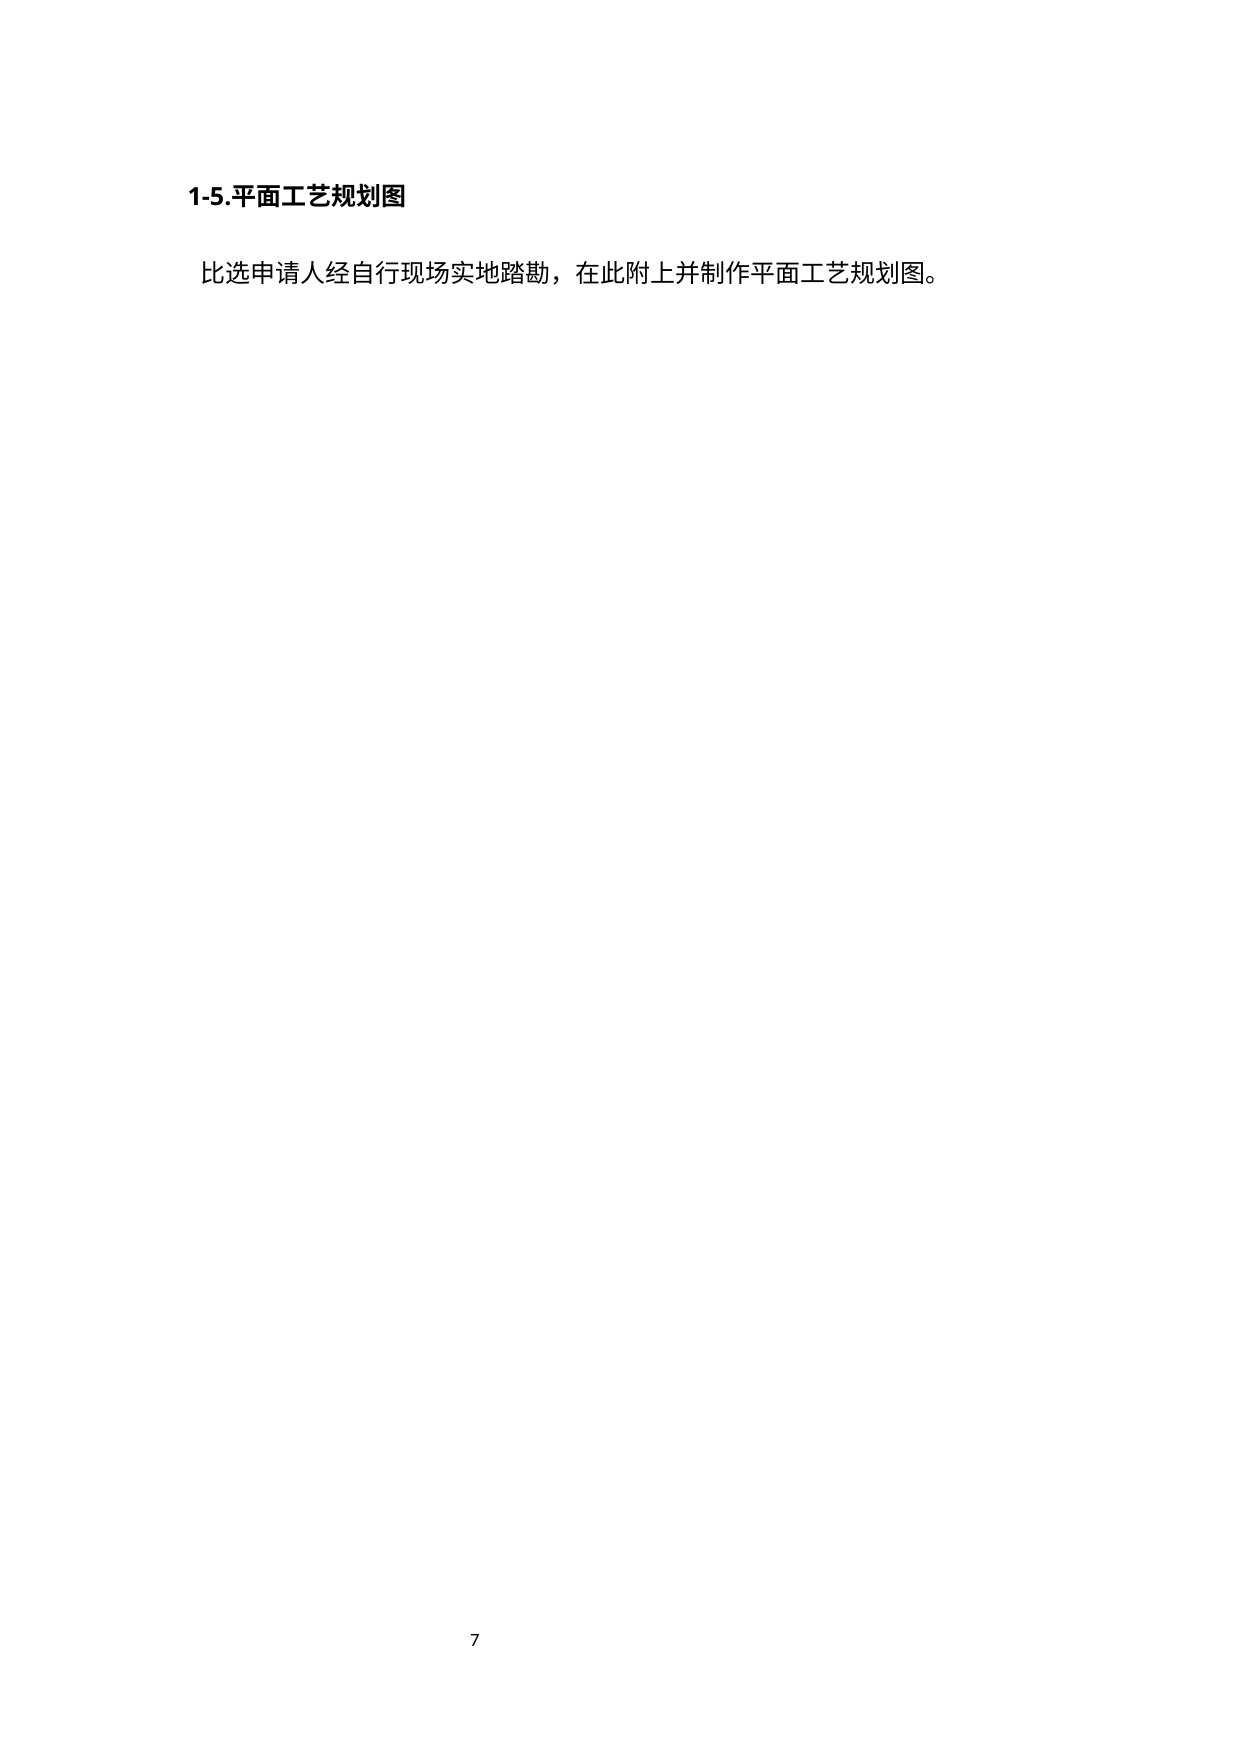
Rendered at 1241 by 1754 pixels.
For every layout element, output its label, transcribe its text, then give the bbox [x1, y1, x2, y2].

text 比选申请人经自行现场实地踏勘，在此附上并制作平面工艺规划图。 [187, 239, 1053, 304]
text 1-5.平面工艺规划图 [187, 162, 1053, 227]
